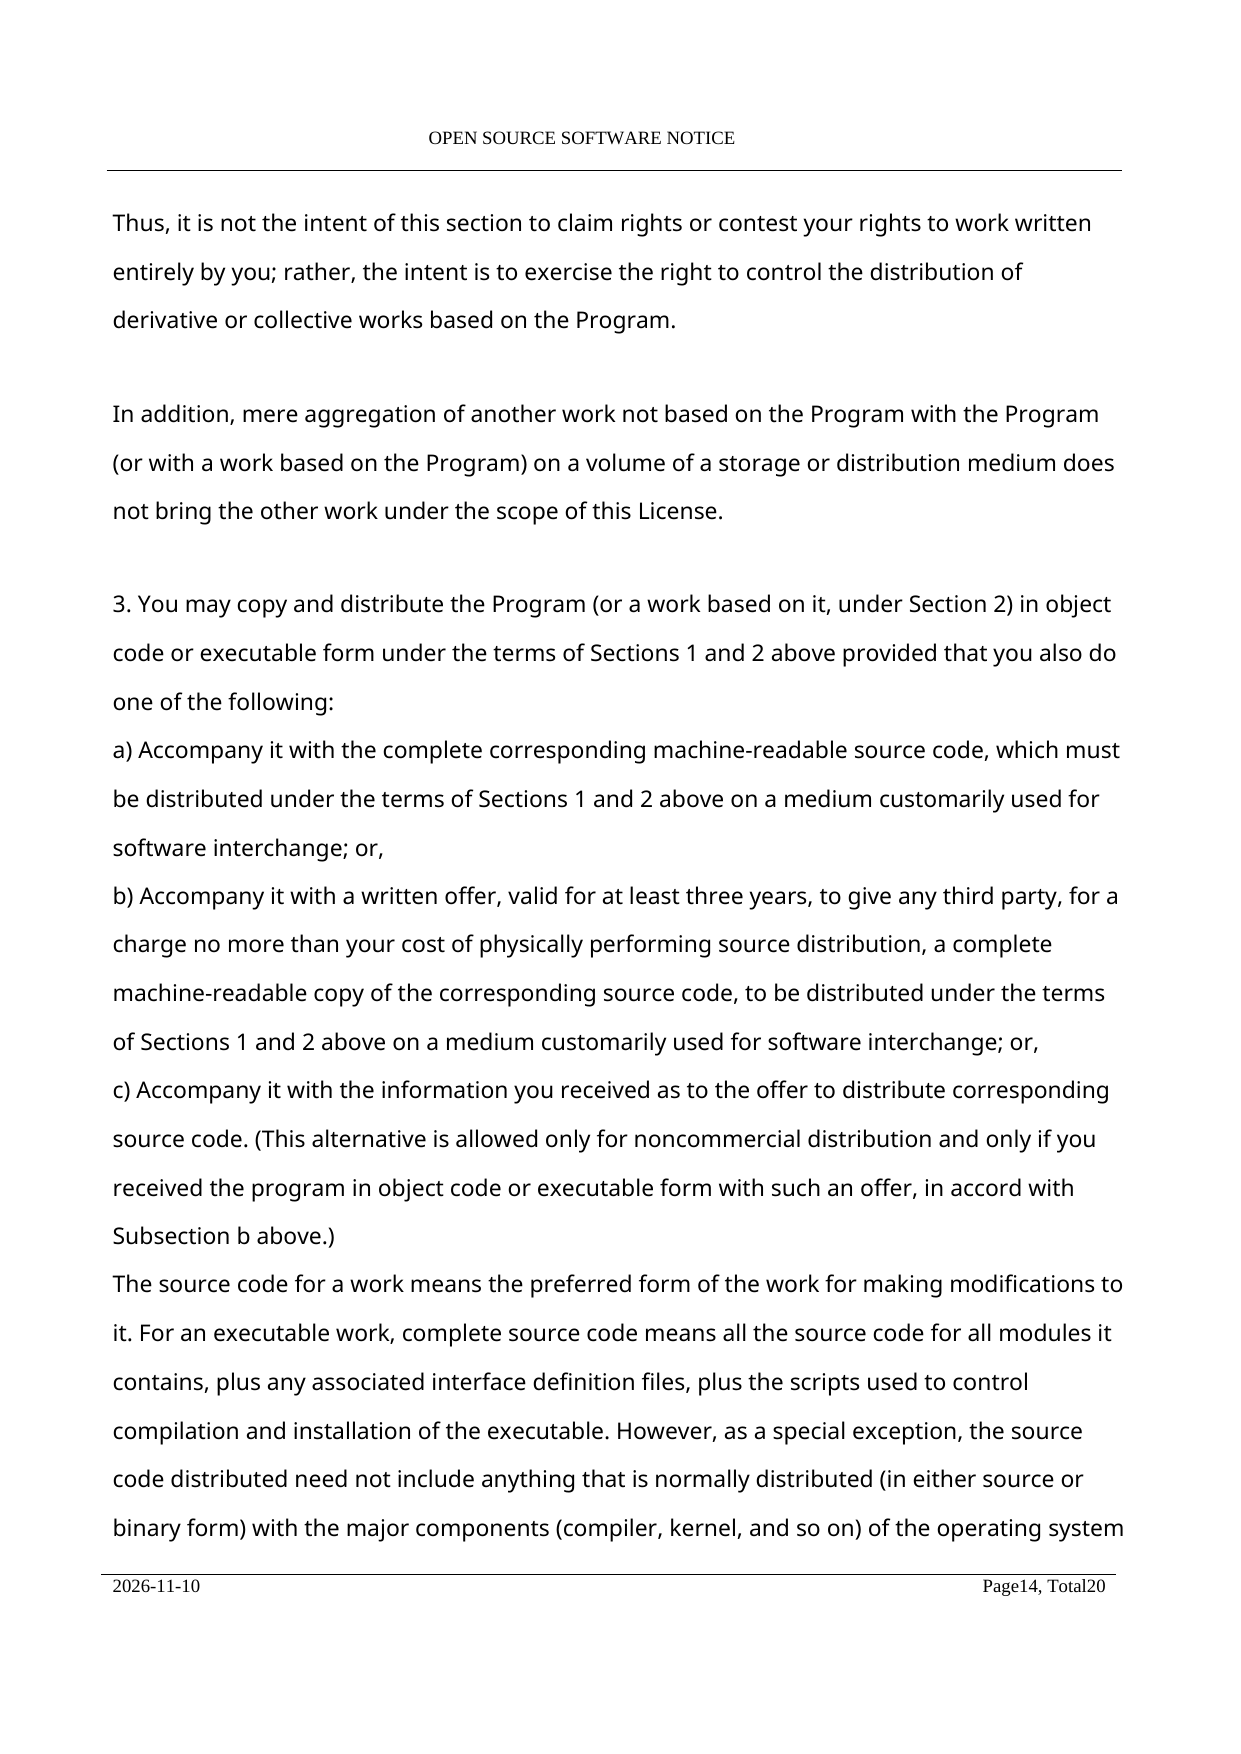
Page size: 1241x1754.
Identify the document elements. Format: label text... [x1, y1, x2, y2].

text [112, 1268, 1128, 1544]
text c) Accompany it with the information you received as to the offer to distribute corresponding source code. (This alternative is allowed only for noncommercial distribution and only if you received the program in object code or executable form with such an offer, in accord with Subsection b above.) [112, 1073, 1128, 1252]
text In addition, mere aggregation of another work not based on the Program with the Program (or with a work based on the Program) on a volume of a storage or distribution medium does not bring the other work under the scope of this License. [112, 397, 1128, 527]
text b) Accompany it with a written offer, valid for at least three years, to give any third party, for a charge no more than your cost of physically performing source distribution, a complete machine-readable copy of the corresponding source code, to be distributed under the terms of Sections 1 and 2 above on a medium customarily used for software interchange; or, [112, 879, 1128, 1058]
text Thus, it is not the intent of this section to claim rights or contest your rights to work written entirely by you; rather, the intent is to exercise the right to control the distribution of derivative or collective works based on the Program. [112, 206, 1128, 336]
text 3. You may copy and distribute the Program (or a work based on it, under Section 2) in object code or executable form under the terms of Sections 1 and 2 above provided that you also do one of the following: [112, 588, 1128, 718]
text a) Accompany it with the complete corresponding machine-readable source code, which must be distributed under the terms of Sections 1 and 2 above on a medium customarily used for software interchange; or, [112, 733, 1128, 863]
